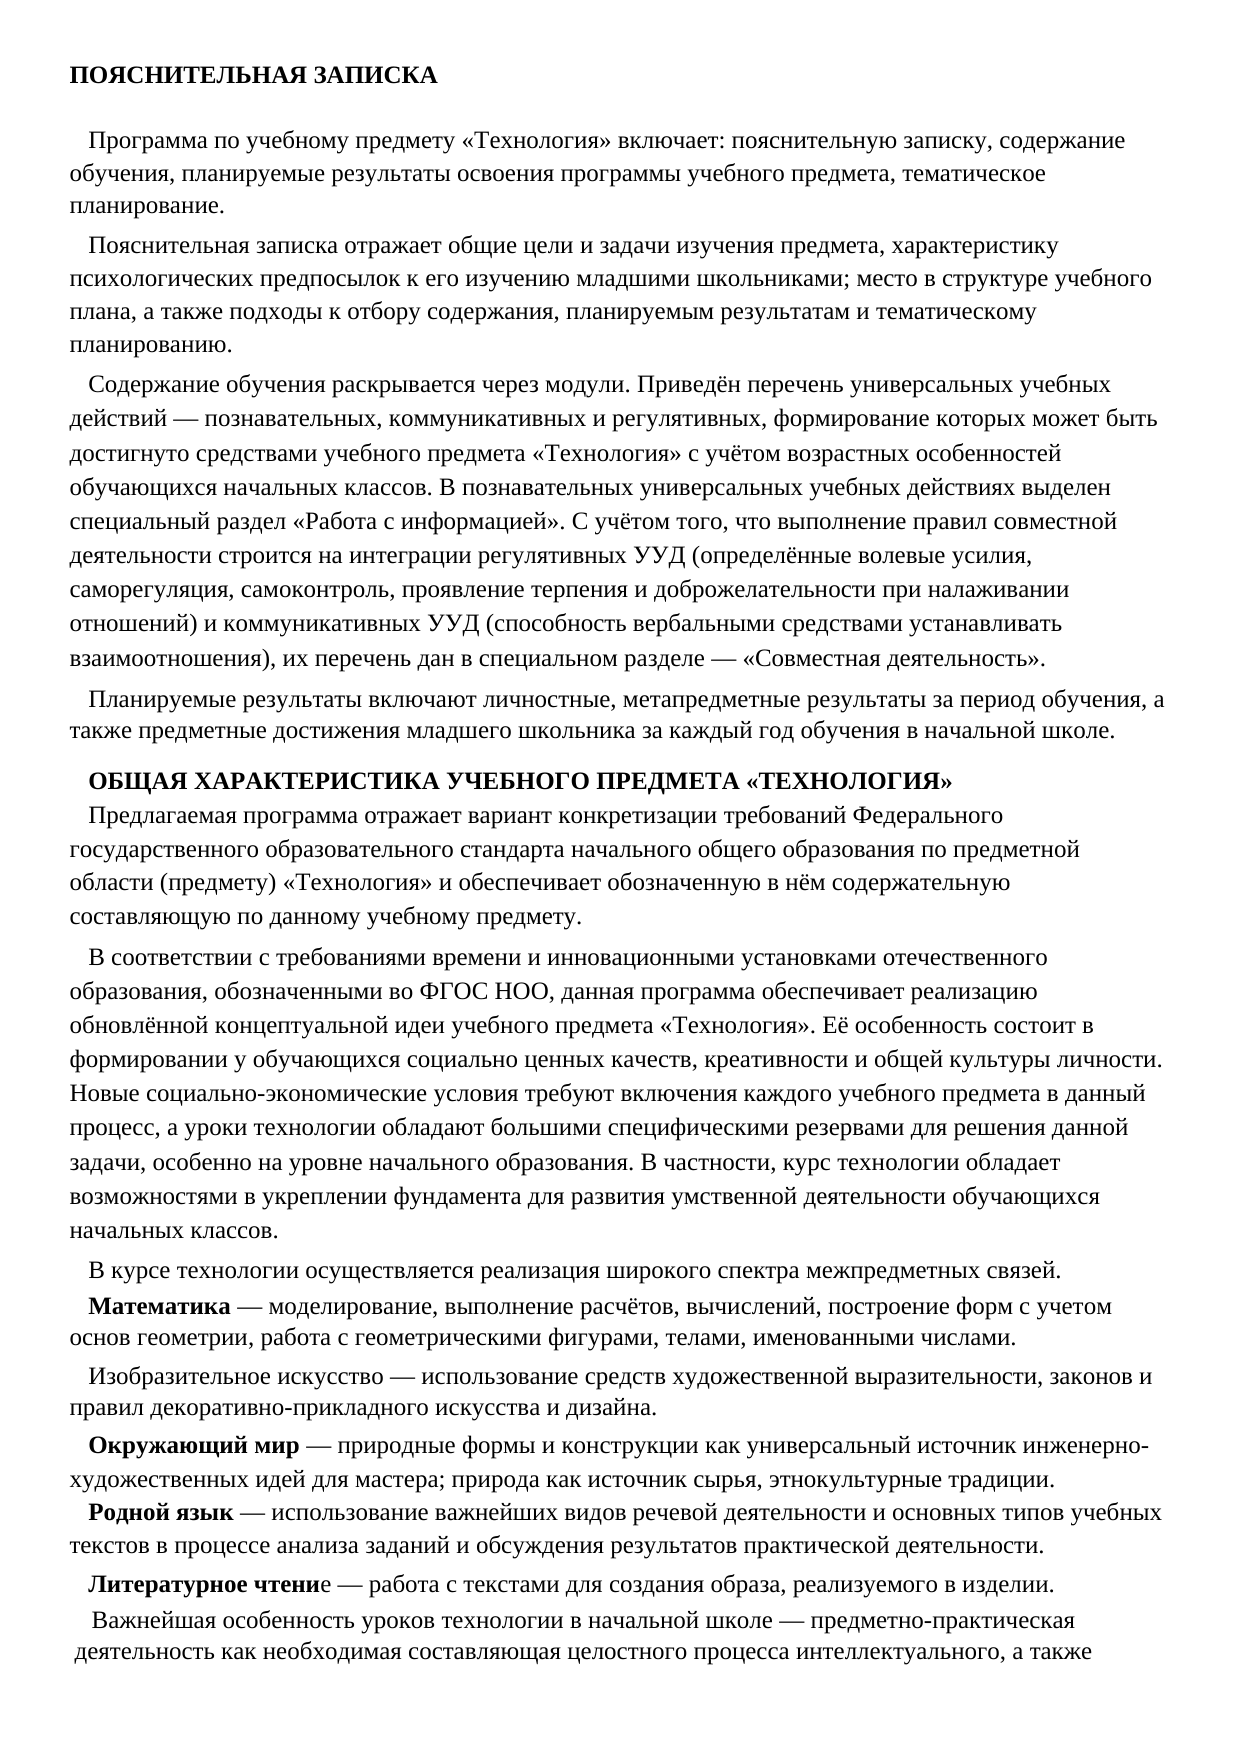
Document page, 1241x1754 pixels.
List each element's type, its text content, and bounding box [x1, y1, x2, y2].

text Литературное чтение — работа с текстами для создания образа, реализуемого в изделии. [88, 1570, 1172, 1598]
text ОБЩАЯ ХАРАКТЕРИСТИКА УЧЕБНОГО ПРЕДМЕТА «ТЕХНОЛОГИЯ» Предлагаемая программа отражает вариант конкретизации требований Федерального государственного образовательного стандарта начального общего образования по предметной области (предмету) «Технология» и обеспечивает обозначенную в нём содержательную составляющую по данному учебному предмету. [69, 766, 1082, 929]
text Окружающий мир — природные формы и конструкции как универсальный источник инженерно-художественных идей для мастера; природа как источник сырья, этнокультурные традиции. Родной язык — использование важнейших видов речевой деятельности и основных типов учебных текстов в процессе анализа заданий и обсуждения результатов практической деятельности. [69, 1431, 1172, 1559]
text Важнейшая особенность уроков технологии в начальной школе — предметно-практическая деятельность как необходимая составляющая целостного процесса интеллектуального, а также [69, 1605, 1097, 1665]
text В курсе технологии осуществляется реализация широкого спектра межпредметных связей. [88, 1256, 1172, 1284]
text Содержание обучения раскрывается через модули. Приведён перечень универсальных учебных действий — познавательных, коммуникативных и регулятивных, формирование которых может быть достигнуто средствами учебного предмета «Технология» с учётом возрастных особенностей обучающихся начальных классов. В познавательных универсальных учебных действиях выделен специальный раздел «Работа с информацией». С учётом того, что выполнение правил совместной деятельности строится на интеграции регулятивных УУД (определённые волевые усилия, саморегуляция, самоконтроль, проявление терпения и доброжелательности при налаживании отношений) и коммуникативных УУД (способность вербальными средствами устанавливать взаимоотношения), их перечень дан в специальном разделе — «Совместная деятельность». [69, 369, 1172, 671]
text Планируемые результаты включают личностные, метапредметные результаты за период обучения, а также предметные достижения младшего школьника за каждый год обучения в начальной школе. [69, 684, 1172, 744]
text Математика — моделирование, выполнение расчётов, вычислений, построение форм с учетом основ геометрии, работа с геометрическими фигурами, телами, именованными числами. [69, 1291, 1127, 1351]
text ПОЯСНИТЕЛЬНАЯ ЗАПИСКА [69, 62, 1172, 89]
text Пояснительная записка отражает общие цели и задачи изучения предмета, характеристику психологических предпосылок к его изучению младшими школьниками; место в структуре учебного плана, а также подходы к отбору содержания, планируемым результатам и тематическому планированию. [69, 230, 1157, 358]
text В соответствии с требованиями времени и инновационными установками отечественного образования, обозначенными во ФГОС НОО, данная программа обеспечивает реализацию обновлённой концептуальной идеи учебного предмета «Технология». Её особенность состоит в формировании у обучающихся социально ценных качеств, креативности и общей культуры личности. Новые социально-экономические условия требуют включения каждого учебного предмета в данный процесс, а уроки технологии обладают большими специфическими резервами для решения данной задачи, особенно на уровне начального образования. В частности, курс технологии обладает возможностями в укреплении фундамента для развития умственной деятельности обучающихся начальных классов. [69, 942, 1172, 1244]
text Программа по учебному предмету «Технология» включает: пояснительную записку, содержание обучения, планируемые результаты освоения программы учебного предмета, тематическое планирование. [69, 125, 1127, 219]
text Изобразительное искусство — использование средств художественной выразительности, законов и правил декоративно-прикладного искусства и дизайна. [69, 1361, 1157, 1421]
